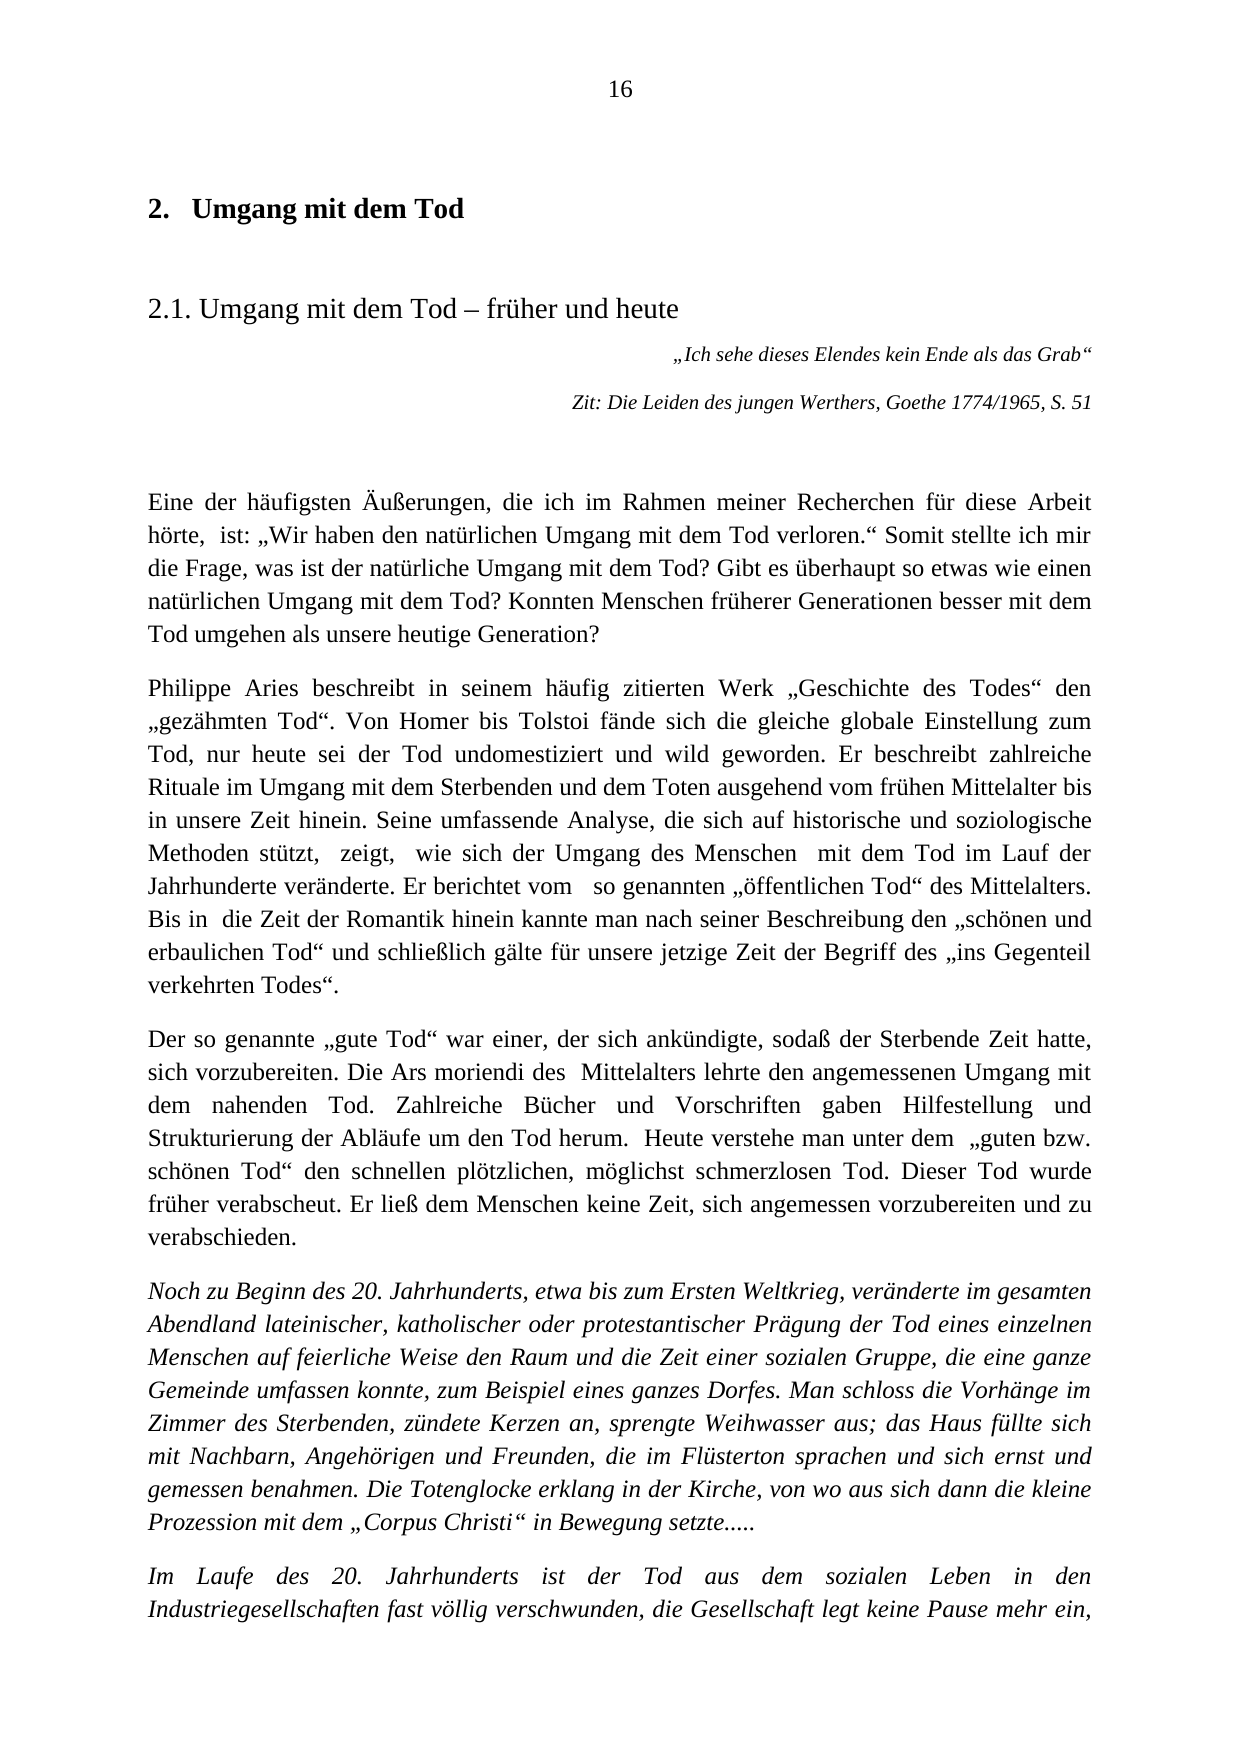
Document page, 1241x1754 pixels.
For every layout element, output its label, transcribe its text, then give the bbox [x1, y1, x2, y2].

text „Ich sehe dieses Elendes kein Ende als das Grab“ [148, 342, 1093, 366]
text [148, 1561, 1093, 1623]
text Zit: Die Leiden des jungen Werthers, Goethe 1774/1965, S. 51 [148, 390, 1093, 414]
subtitle 2.1. Umgang mit dem Tod – früher und heute [148, 291, 974, 325]
text Noch zu Beginn des 20. Jahrhunderts, etwa bis zum Ersten Weltkrieg, veränderte im gesamten Abendland lateinischer, katholischer oder protestantischer Prägung der Tod eines einzelnen Menschen auf feierliche Weise den Raum und die Zeit einer sozialen Gruppe, die eine ganze Gemeinde umfassen konnte, zum Beispiel eines ganzes Dorfes. Man schloss die Vorhänge im Zimmer des Sterbenden, zündete Kerzen an, sprengte Weihwasser aus; das Haus füllte sich mit Nachbarn, Angehörigen und Freunden, die im Flüsterton sprachen und sich ernst und gemessen benahmen. Die Totenglocke erklang in der Kirche, von wo aus sich dann die kleine Prozession mit dem „Corpus Christi“ in Bewegung setzte..... [148, 1276, 1093, 1536]
text Der so genannte „gute Tod“ war einer, der sich ankündigte, sodaß der Sterbende Zeit hatte, sich vorzubereiten. Die Ars moriendi des Mittelalters lehrte den angemessenen Umgang mit dem nahenden Tod. Zahlreiche Bücher und Vorschriften gaben Hilfestellung und Strukturierung der Abläufe um den Tod herum. Heute verstehe man unter dem „guten bzw. schönen Tod“ den schnellen plötzlichen, möglichst schmerzlosen Tod. Dieser Tod wurde früher verabscheut. Er ließ dem Menschen keine Zeit, sich angemessen vorzubereiten und zu verabschieden. [148, 1024, 1093, 1251]
subtitle 2. Umgang mit dem Tod [148, 191, 974, 224]
text Eine der häufigsten Äußerungen, die ich im Rahmen meiner Recherchen für diese Arbeit hörte, ist: „Wir haben den natürlichen Umgang mit dem Tod verloren.“ Somit stellte ich mir die Frage, was ist der natürliche Umgang mit dem Tod? Gibt es überhaupt so etwas wie einen natürlichen Umgang mit dem Tod? Konnten Menschen früherer Generationen besser mit dem Tod umgehen als unsere heutige Generation? [148, 487, 1093, 648]
text Philippe Aries beschreibt in seinem häufig zitierten Werk „Geschichte des Todes“ den „gezähmten Tod“. Von Homer bis Tolstoi fände sich die gleiche globale Einstellung zum Tod, nur heute sei der Tod undomestiziert und wild geworden. Er beschreibt zahlreiche Rituale im Umgang mit dem Sterbenden und dem Toten ausgehend vom frühen Mittelalter bis in unsere Zeit hinein. Seine umfassende Analyse, die sich auf historische und soziologische Methoden stützt, zeigt, wie sich der Umgang des Menschen mit dem Tod im Lauf der Jahrhunderte veränderte. Er berichtet vom so genannten „öffentlichen Tod“ des Mittelalters. Bis in die Zeit der Romantik hinein kannte man nach seiner Beschreibung den „schönen und erbaulichen Tod“ und schließlich gälte für unsere jetzige Zeit der Begriff des „ins Gegenteil verkehrten Todes“. [148, 673, 1093, 999]
